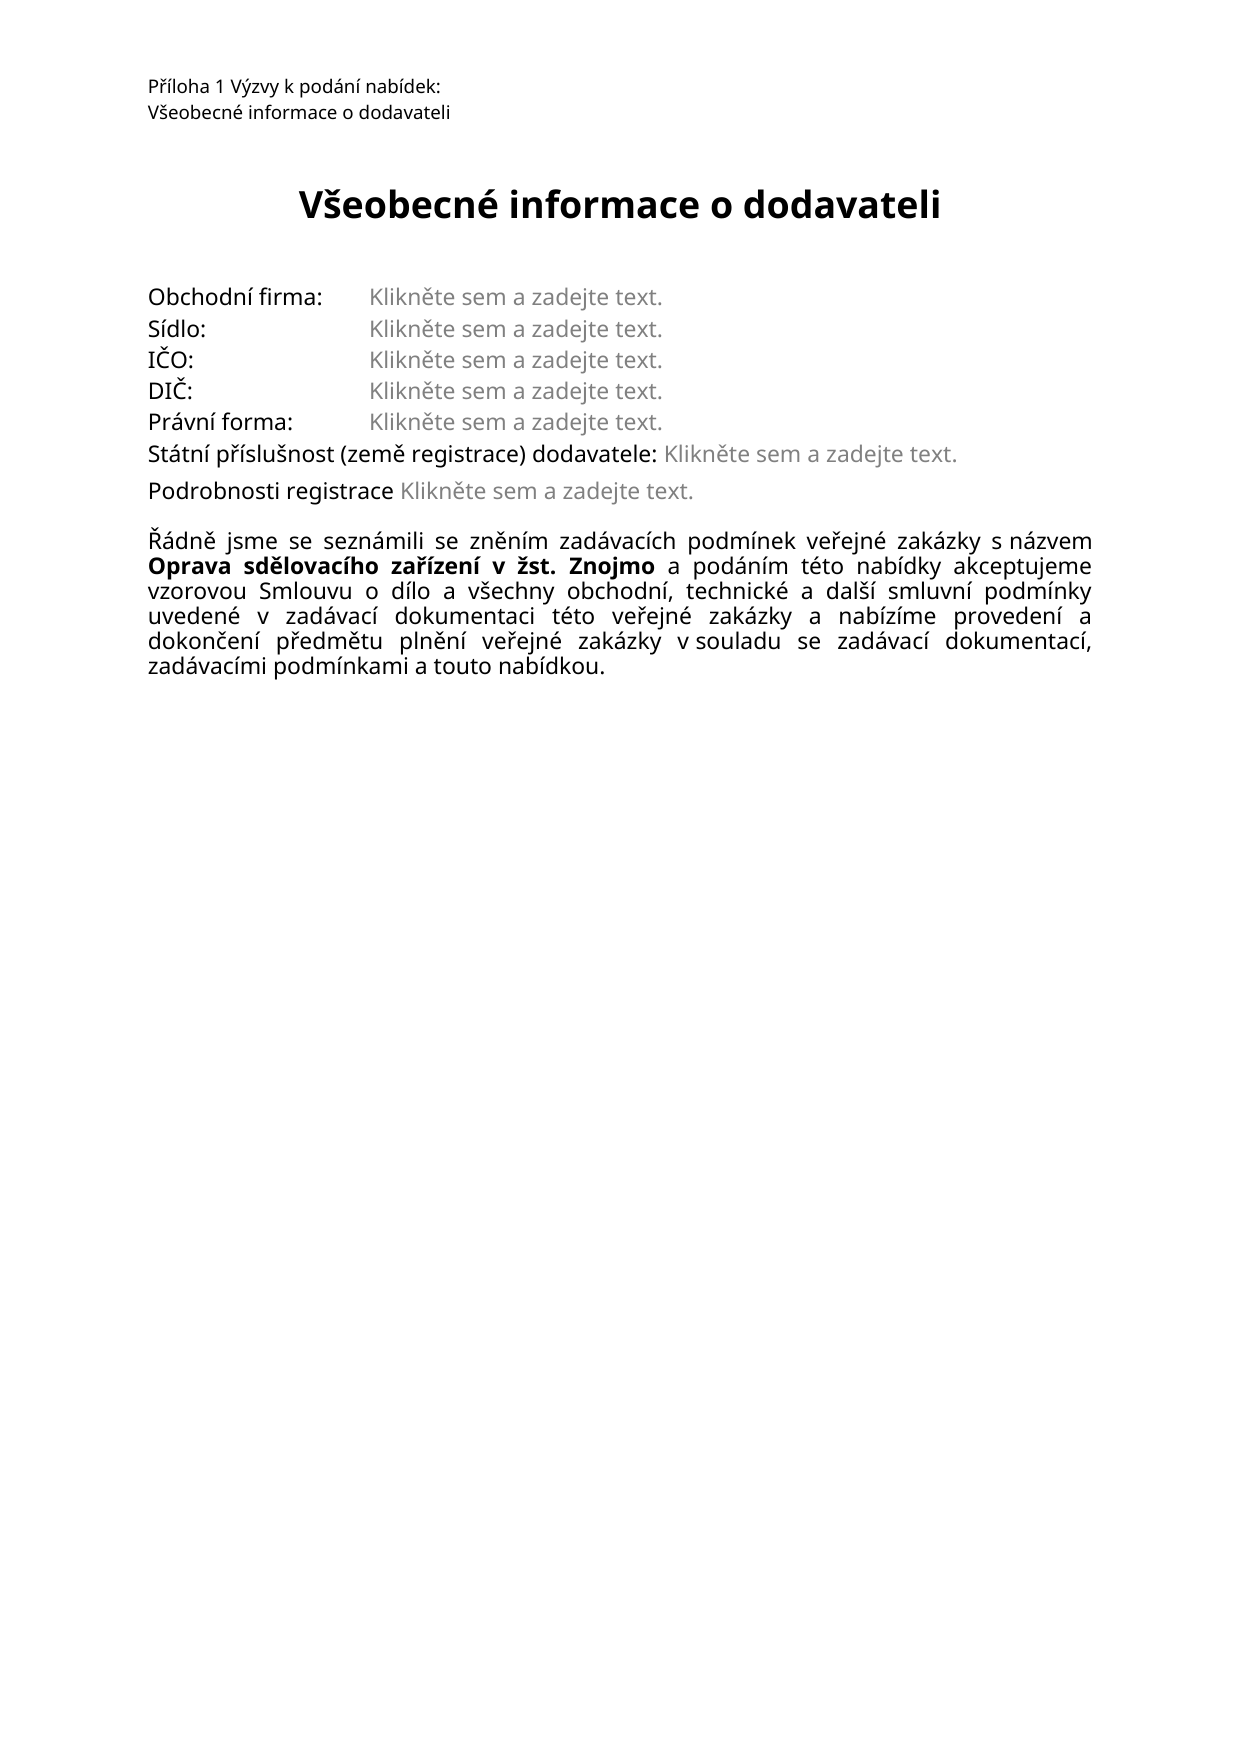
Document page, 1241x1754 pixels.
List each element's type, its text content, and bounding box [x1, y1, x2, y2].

text Podrobnosti registrace [148, 479, 1093, 504]
text Právní forma: [148, 411, 1093, 436]
text DIČ: [148, 379, 1093, 404]
text Řádně jsme se seznámili se zněním zadávacích podmínek veřejné zakázky s názvem Oprava sdělovacího zařízení v žst. Znojmo a podáním této nabídky akceptujeme vzorovou Smlouvu o dílo a všechny obchodní, technické a další smluvní podmínky uvedené v zadávací dokumentaci této veřejné zakázky a nabízíme provedení a dokončení předmětu plnění veřejné zakázky v souladu se zadávací dokumentací, zadávacími podmínkami a touto nabídkou. [148, 529, 1093, 679]
text Sídlo: [148, 317, 1093, 342]
text Státní příslušnost (země registrace) dodavatele: [148, 442, 1093, 467]
text IČO: [148, 348, 1093, 373]
title Všeobecné informace o dodavateli [148, 178, 1093, 229]
text Obchodní firma: [148, 286, 1093, 311]
